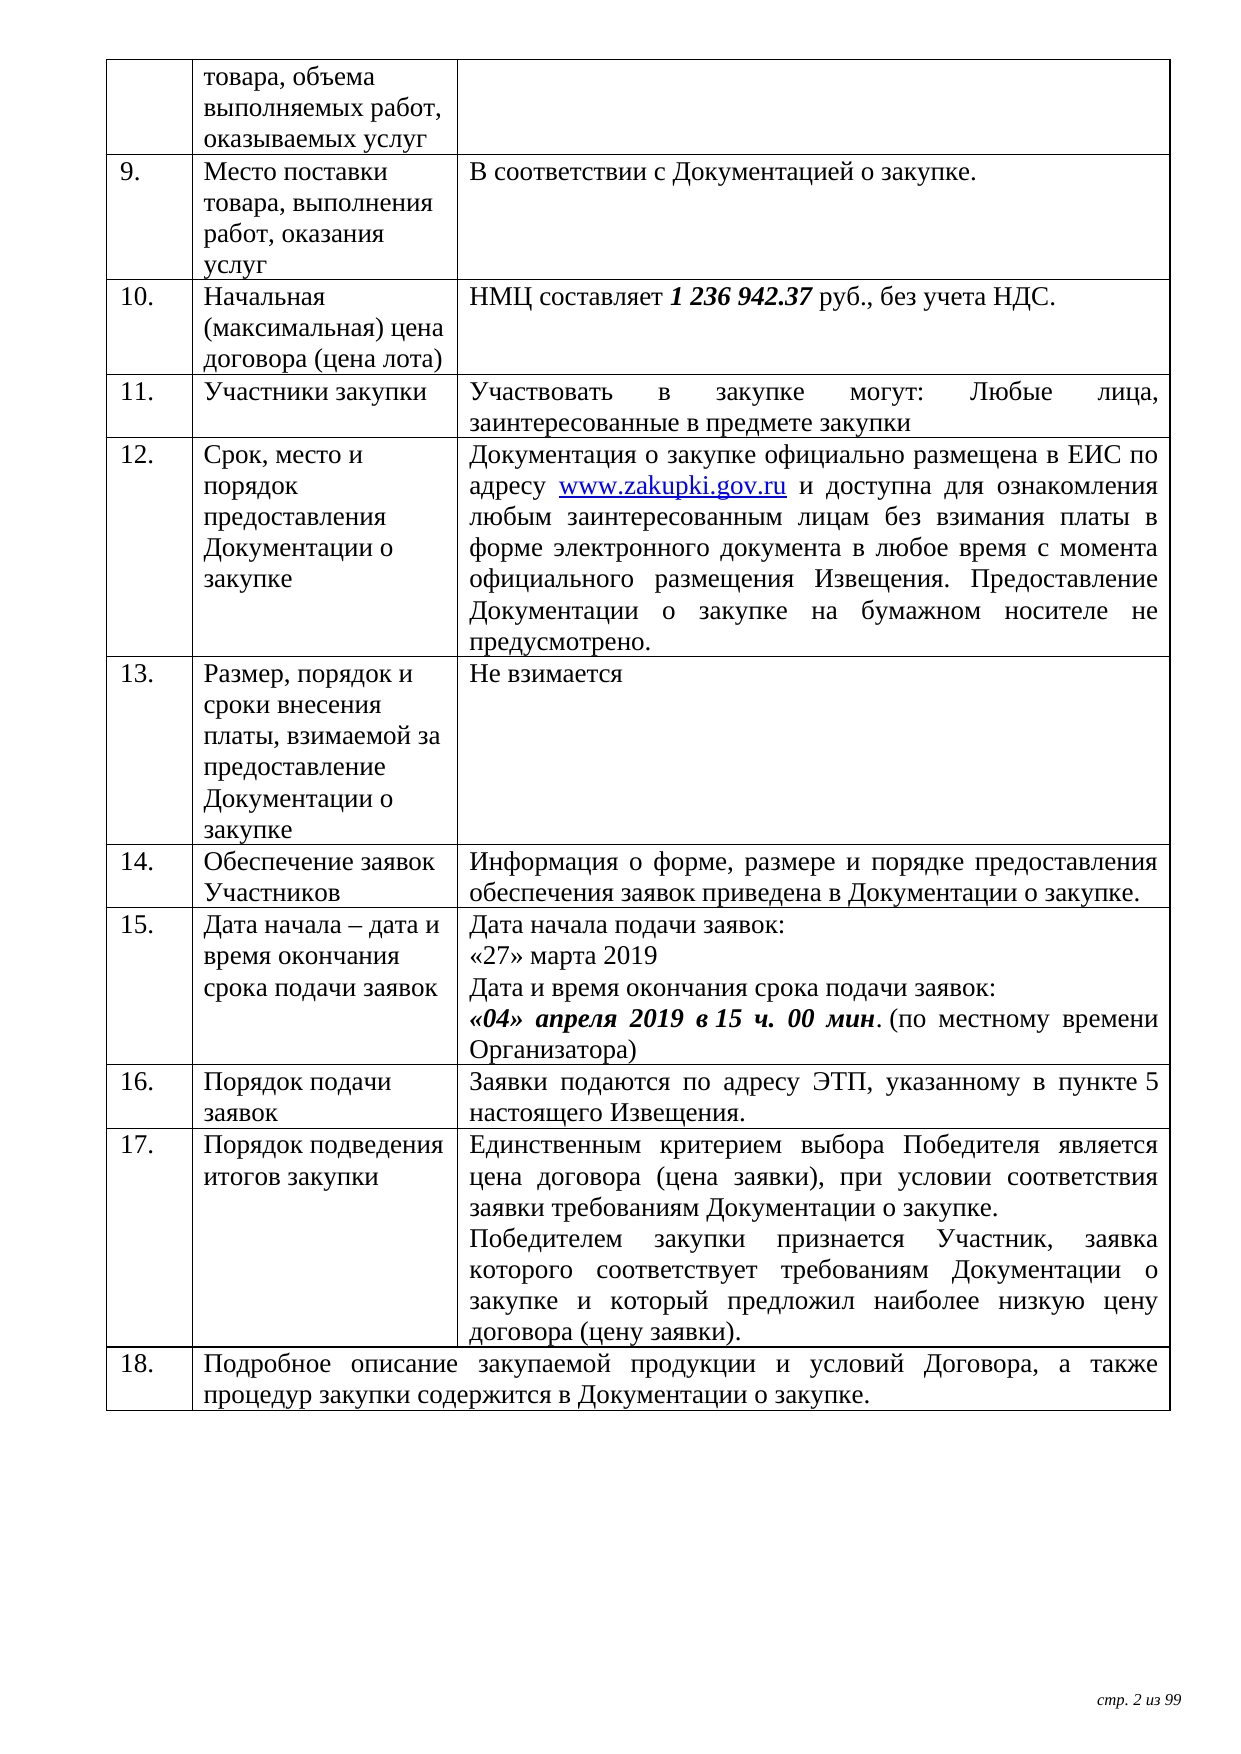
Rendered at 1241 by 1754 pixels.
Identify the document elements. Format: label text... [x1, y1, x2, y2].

table_cell [107, 908, 192, 1064]
table_cell [107, 845, 192, 907]
table_cell Срок, место и порядок предоставления Документации о закупке [193, 438, 457, 656]
table_cell Обеспечение заявок Участников [193, 845, 457, 907]
table_cell Информация о форме, размере и порядке предоставления обеспечения заявок приведена в Документации о закупке. [458, 845, 1169, 907]
table_cell [107, 438, 192, 656]
table_cell Размер, порядок и сроки внесения платы, взимаемой за предоставление Документации о закупке [193, 657, 457, 844]
table_cell [107, 1129, 192, 1346]
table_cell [458, 155, 1169, 279]
table_cell Дата начала подачи заявок: «27» марта 2019 Дата и время окончания срока подачи заявок: «04» апреля 2019 в 15 ч. 00 мин. (по местному времени Организатора) [458, 908, 1169, 1064]
table_cell [107, 60, 192, 153]
table_cell Подробное описание закупаемой продукции и условий Договора, а также процедур закупки содержится в Документации о закупке. [193, 1348, 1169, 1410]
table_cell [107, 375, 192, 437]
table_cell [107, 657, 192, 844]
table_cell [458, 60, 1169, 153]
table_cell [107, 155, 192, 279]
table_cell Порядок подачи заявок [193, 1065, 457, 1127]
table_cell [107, 1065, 192, 1127]
table_cell Документация о закупке официально размещена в ЕИС по адресу www.zakupki.gov.ru и доступна для ознакомления любым заинтересованным лицам без взимания платы в форме электронного документа в любое время с момента официального размещения Извещения. Предоставление Документации о закупке на бумажном носителе не предусмотрено. [458, 438, 1169, 656]
table_cell Начальная (максимальная) цена договора (цена лота) [193, 280, 457, 374]
table_cell [107, 1348, 192, 1410]
table_cell Единственным критерием выбора Победителя является цена договора (цена заявки), при условии соответствия заявки требованиям Документации о закупке. Победителем закупки признается Участник, заявка которого соответствует требованиям Документации о закупке и который предложил наиболее низкую цену договора (цену заявки). [458, 1129, 1169, 1346]
table_cell [107, 280, 192, 374]
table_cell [193, 60, 457, 153]
table_cell НМЦ составляет 1 236 942.37 руб., без учета НДС. [458, 280, 1169, 374]
table_cell Заявки подаются по адресу ЭТП, указанному в пункте 5 настоящего Извещения. [458, 1065, 1169, 1127]
table_cell Не взимается [458, 657, 1169, 844]
table_cell Участники закупки [193, 375, 457, 437]
table_cell Место поставки товара, выполнения работ, оказания услуг [193, 155, 457, 279]
table_cell Дата начала – дата и время окончания срока подачи заявок [193, 908, 457, 1064]
table_cell Участвовать в закупке могут: Любые лица, заинтересованные в предмете закупки [458, 375, 1169, 437]
table_cell Порядок подведения итогов закупки [193, 1129, 457, 1346]
